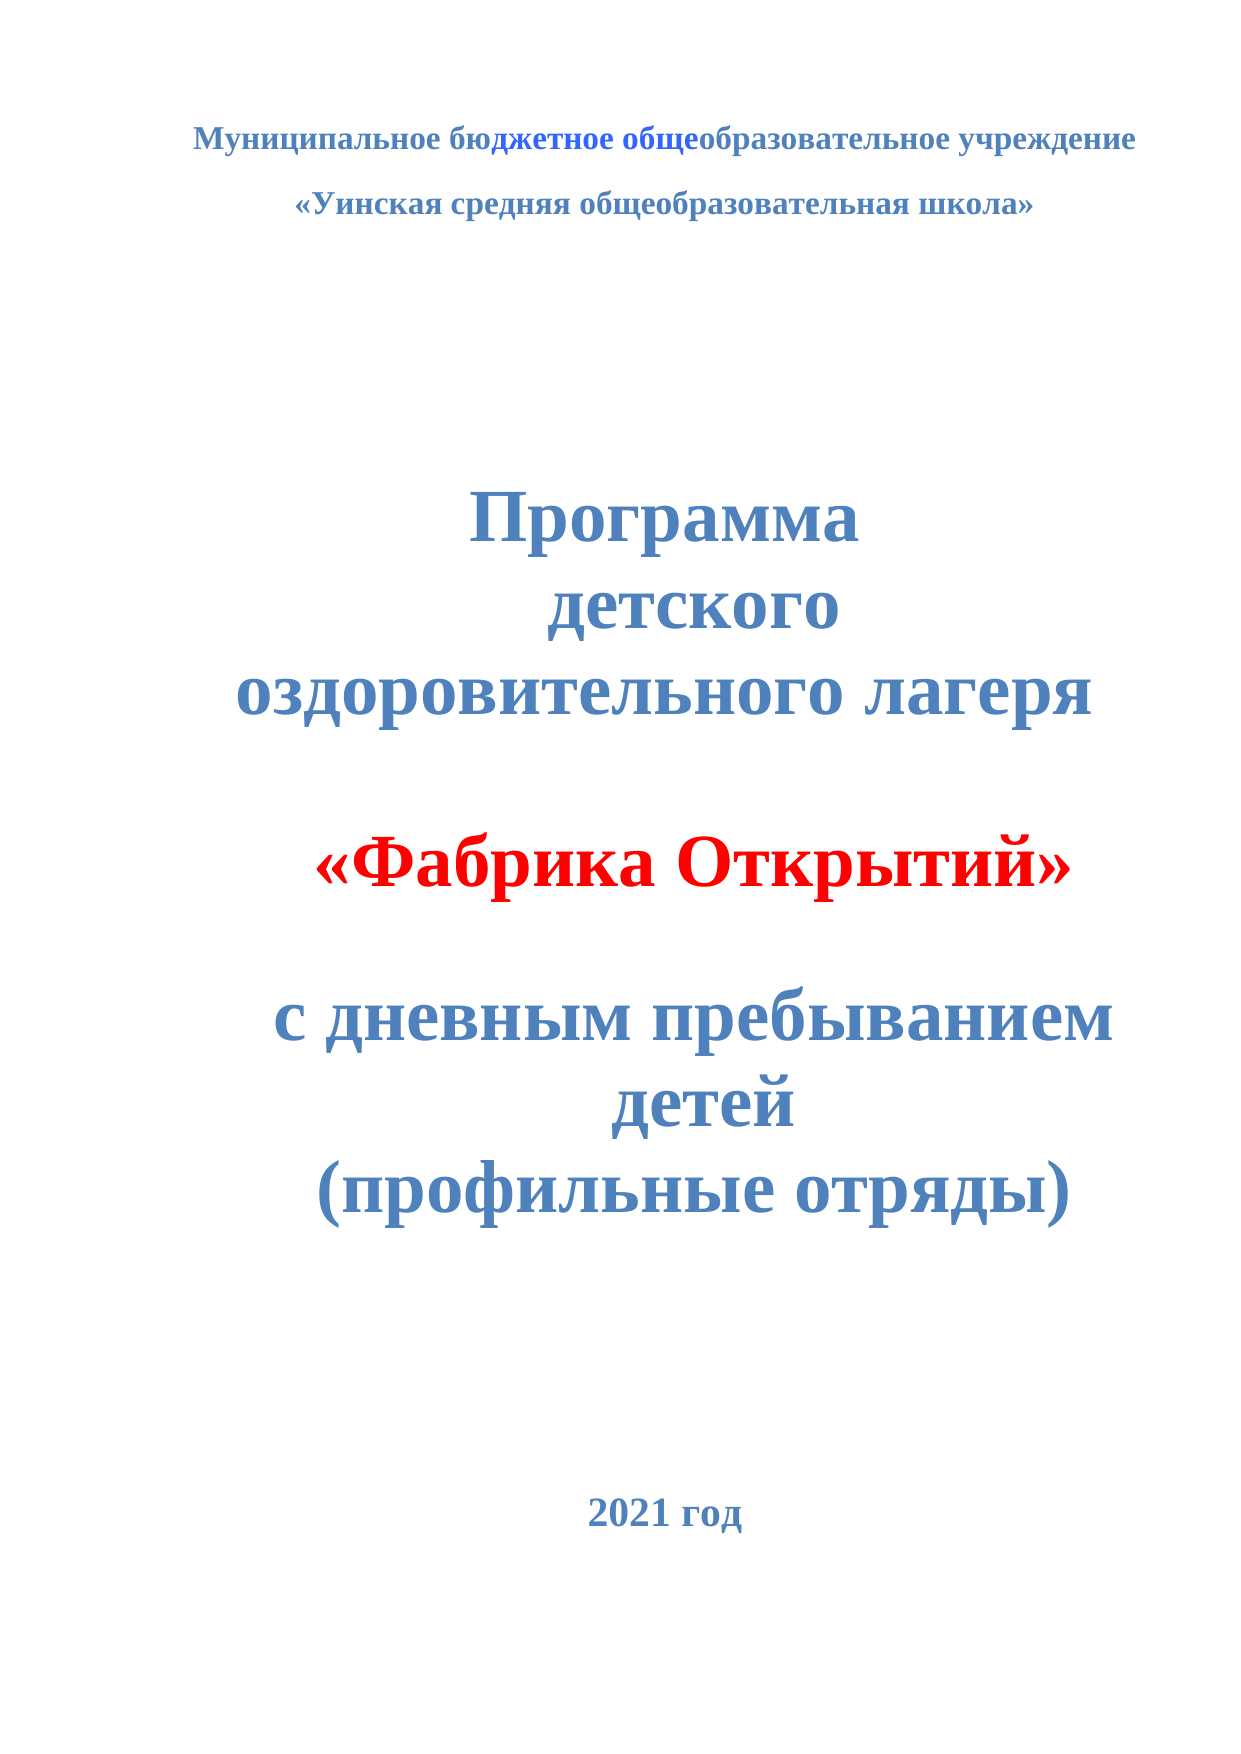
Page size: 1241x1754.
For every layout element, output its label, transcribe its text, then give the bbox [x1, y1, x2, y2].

text «Уинская средняя общеобразовательная школа» [177, 183, 1152, 221]
text детского оздоровительного лагеря [177, 558, 1152, 730]
text с дневным пребыванием [177, 970, 1152, 1056]
text детей [177, 1056, 1152, 1142]
text Программа [177, 472, 1152, 558]
text «Фабрика Открытий» [177, 817, 1152, 903]
text 2021 год [177, 1487, 1152, 1535]
text (профильные отряды) [177, 1142, 1152, 1229]
text Муниципальное бюджетное общеобразовательное учреждение [177, 118, 1152, 156]
